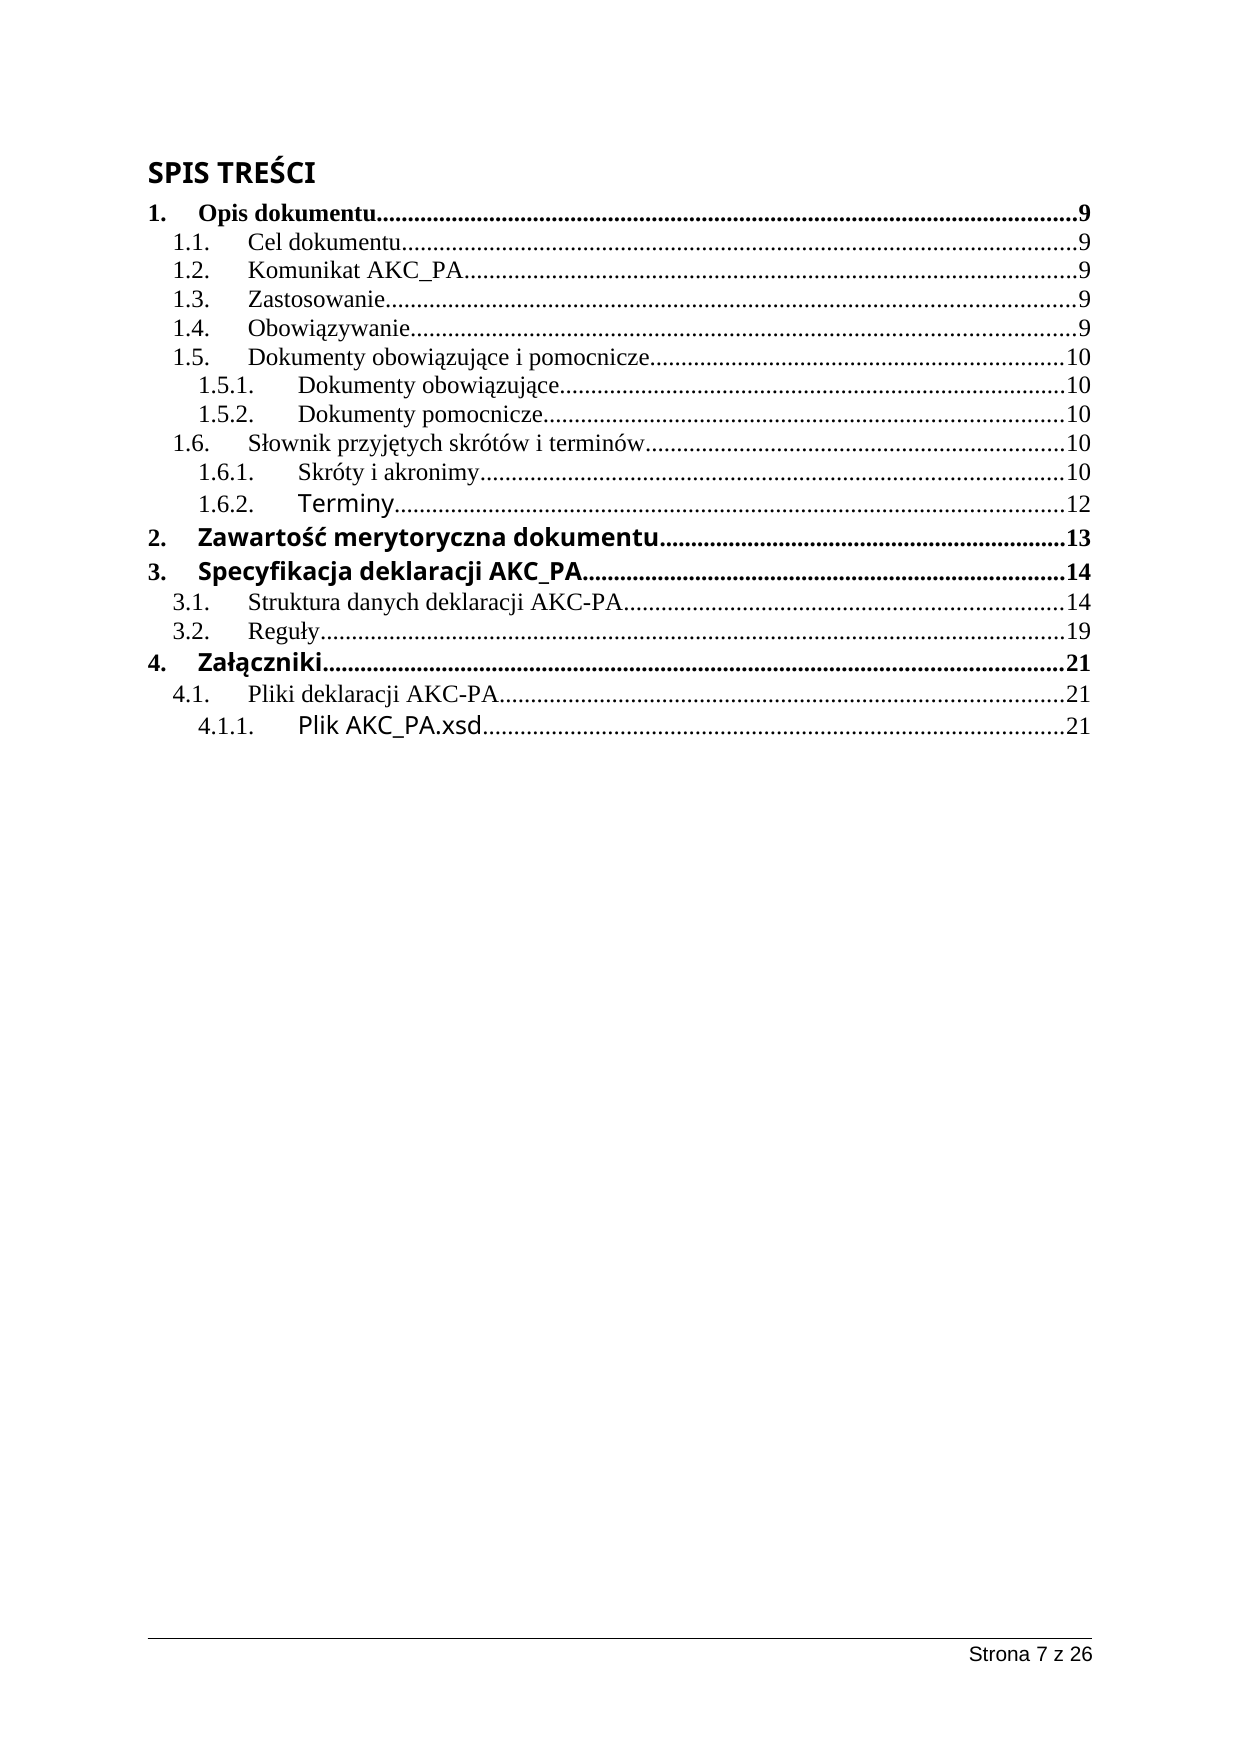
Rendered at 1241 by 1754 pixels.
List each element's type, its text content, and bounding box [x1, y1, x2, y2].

text 1.6.1. Skróty i akronimy 10 [198, 457, 1092, 485]
text 1.5.1. Dokumenty obowiązujące 10 [198, 370, 1092, 399]
text 2. Zawartość merytoryczna dokumentu 13 [148, 519, 1092, 553]
text 1.5.2. Dokumenty pomocnicze 10 [198, 399, 1092, 428]
text 1. Opis dokumentu 9 [148, 198, 1092, 227]
text 1.6.2. Terminy 12 [198, 485, 1092, 519]
text 1.5. Dokumenty obowiązujące i pomocnicze 10 [172, 342, 1092, 370]
text SPIS TREŚCI [148, 152, 1092, 192]
text 4.1. Pliki deklaracji AKC-PA 21 [172, 679, 1092, 708]
text 1.6. Słownik przyjętych skrótów i terminów 10 [172, 428, 1092, 457]
text 1.1. Cel dokumentu 9 [172, 227, 1092, 255]
text 1.2. Komunikat AKC_PA 9 [172, 255, 1092, 284]
text 3.1. Struktura danych deklaracji AKC-PA 14 [172, 587, 1092, 616]
text 3. Specyfikacja deklaracji AKC_PA 14 [148, 553, 1092, 587]
text 1.4. Obowiązywanie 9 [172, 313, 1092, 342]
text 3.2. Reguły 19 [172, 616, 1092, 645]
text 1.3. Zastosowanie 9 [172, 284, 1092, 313]
text 4. Załączniki 21 [148, 645, 1092, 679]
text 4.1.1. Plik AKC_PA.xsd 21 [198, 708, 1092, 742]
